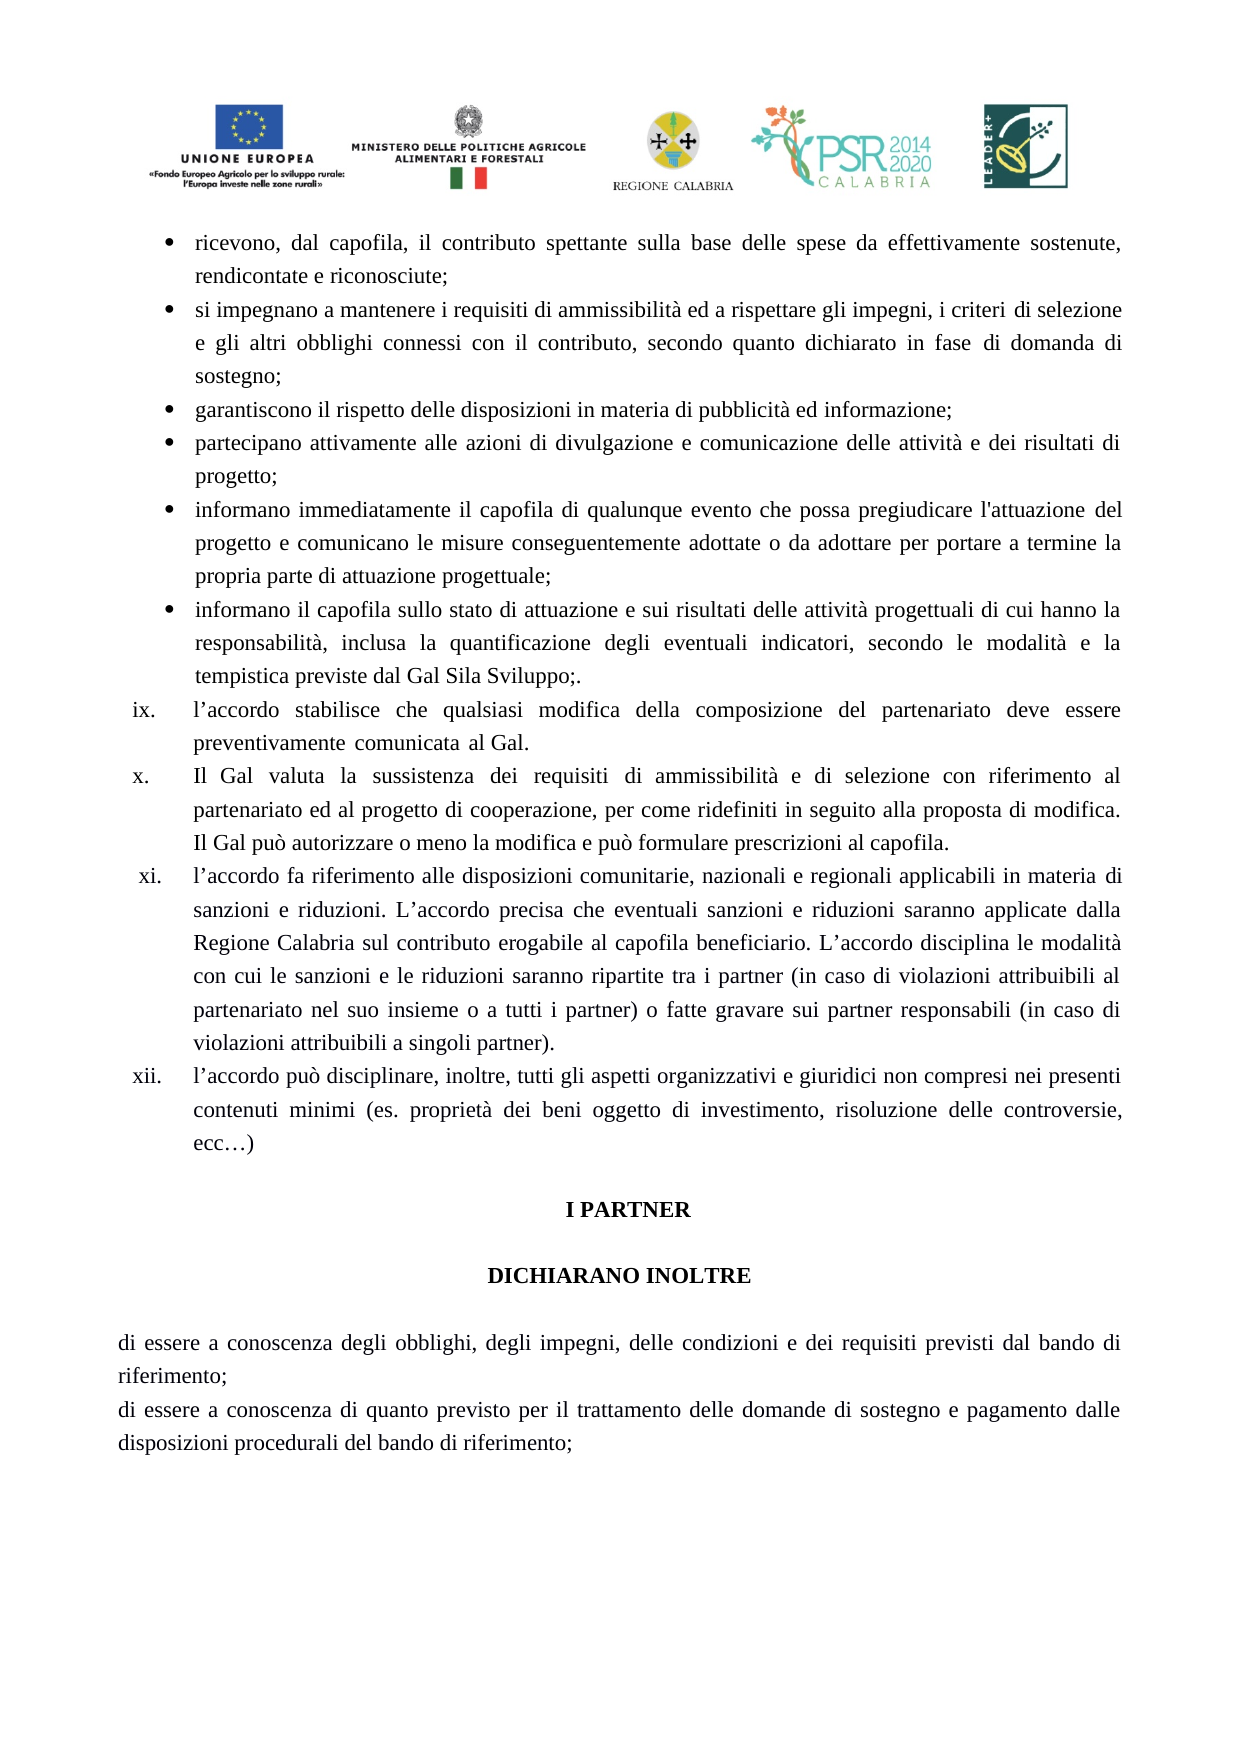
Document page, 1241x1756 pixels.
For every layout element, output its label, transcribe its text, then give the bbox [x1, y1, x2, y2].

text di essere a conoscenza degli obblighi, degli impegni, delle condizioni e dei requisiti previsti dal bando di riferimento; [118, 1324, 1122, 1390]
list informano il capofila sullo stato di attuazione e sui risultati delle attività progettuali di cui hanno la responsabilità, inclusa la quantificazione degli eventuali indicatori, secondo le modalità e la tempistica previste dal Gal Sila Sviluppo;. [165, 590, 1123, 690]
picture [106, 75, 1111, 224]
list l’accordo può disciplinare, inoltre, tutti gli aspetti organizzativi e giuridici non compresi nei presenti contenuti minimi (es. proprietà dei beni oggetto di investimento, risoluzione delle controversie, ecc…) [132, 1057, 1123, 1157]
list garantiscono il rispetto delle disposizioni in materia di pubblicità ed informazione; [165, 390, 1138, 424]
text DICHIARANO INOLTRE [318, 1257, 921, 1290]
list l’accordo fa riferimento alle disposizioni comunitarie, nazionali e regionali applicabili in materia di sanzioni e riduzioni. L’accordo precisa che eventuali sanzioni e riduzioni saranno applicate dalla Regione Calabria sul contributo erogabile al capofila beneficiario. L’accordo disciplina le modalità con cui le sanzioni e le riduzioni saranno ripartite tra i partner (in caso di violazioni attribuibili al partenariato nel suo insieme o a tutti i partner) o fatte gravare sui partner responsabili (in caso di violazioni attribuibili a singoli partner). [138, 857, 1123, 1057]
list si impegnano a mantenere i requisiti di ammissibilità ed a rispettare gli impegni, i criteri di selezione e gli altri obblighi connessi con il contributo, secondo quanto dichiarato in fase di domanda di sostegno; [165, 290, 1122, 390]
list ricevono, dal capofila, il contributo spettante sulla base delle spese da effettivamente sostenute, rendicontate e riconosciute; [165, 224, 1123, 290]
list partecipano attivamente alle azioni di divulgazione e comunicazione delle attività e dei risultati di progetto; [165, 424, 1123, 490]
text di essere a conoscenza di quanto previsto per il trattamento delle domande di sostegno e pagamento dalle disposizioni procedurali del bando di riferimento; [118, 1390, 1123, 1457]
list l’accordo stabilisce che qualsiasi modifica della composizione del partenariato deve essere preventivamente comunicata al Gal. [132, 690, 1123, 757]
list informano immediatamente il capofila di qualunque evento che possa pregiudicare l'attuazione del progetto e comunicano le misure conseguentemente adottate o da adottare per portare a termine la propria parte di attuazione progettuale; [165, 490, 1123, 590]
list Il Gal valuta la sussistenza dei requisiti di ammissibilità e di selezione con riferimento al partenariato ed al progetto di cooperazione, per come ridefiniti in seguito alla proposta di modifica. Il Gal può autorizzare o meno la modifica e può formulare prescrizioni al capofila. [132, 757, 1123, 857]
text I PARTNER [118, 1190, 1138, 1224]
